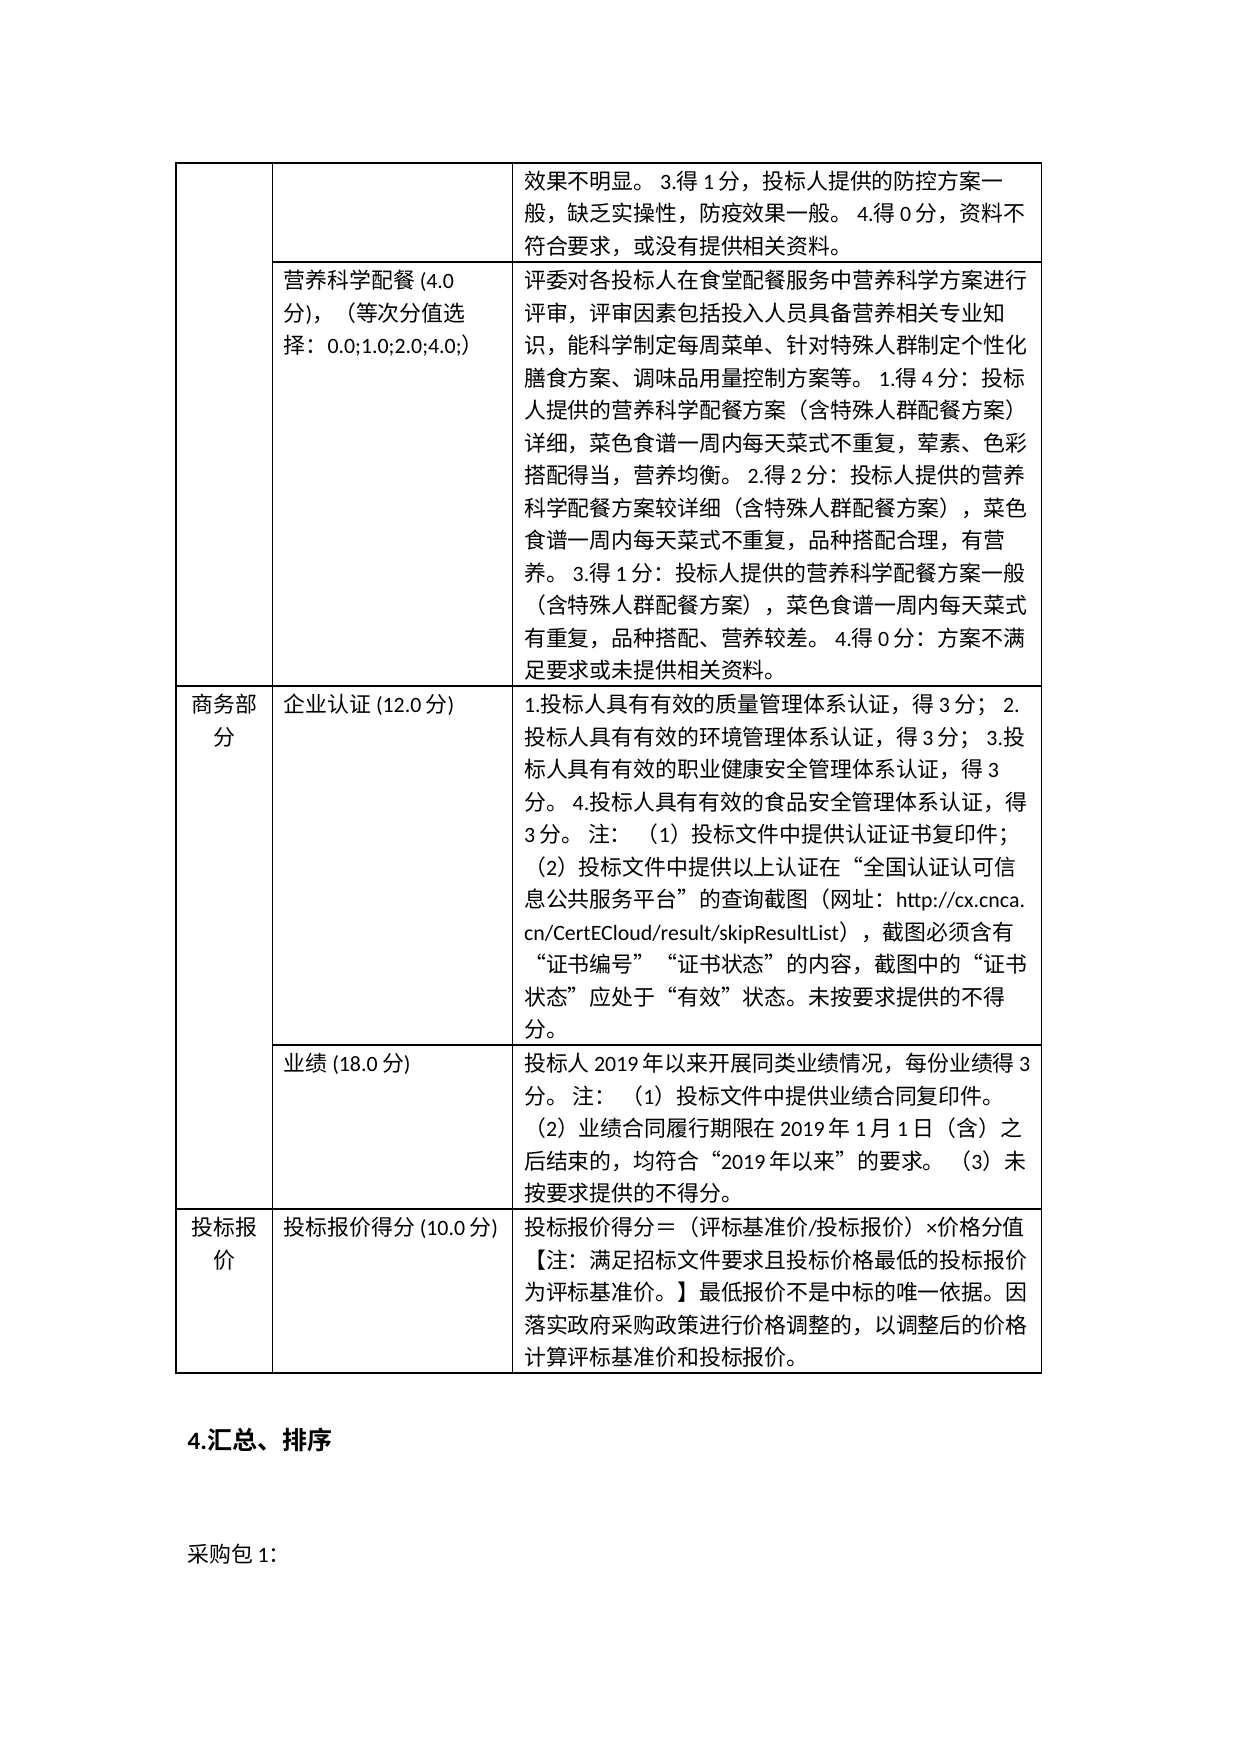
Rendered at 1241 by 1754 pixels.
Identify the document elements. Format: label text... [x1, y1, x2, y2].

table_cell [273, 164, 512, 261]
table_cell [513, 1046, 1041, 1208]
text 采购包1： [187, 1536, 1053, 1569]
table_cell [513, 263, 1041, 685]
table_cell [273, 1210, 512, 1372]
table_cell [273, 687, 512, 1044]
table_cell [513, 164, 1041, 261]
text 4.汇总、排序 [187, 1406, 1053, 1471]
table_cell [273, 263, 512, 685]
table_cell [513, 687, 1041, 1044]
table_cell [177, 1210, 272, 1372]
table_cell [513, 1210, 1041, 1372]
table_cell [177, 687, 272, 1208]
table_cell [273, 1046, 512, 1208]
